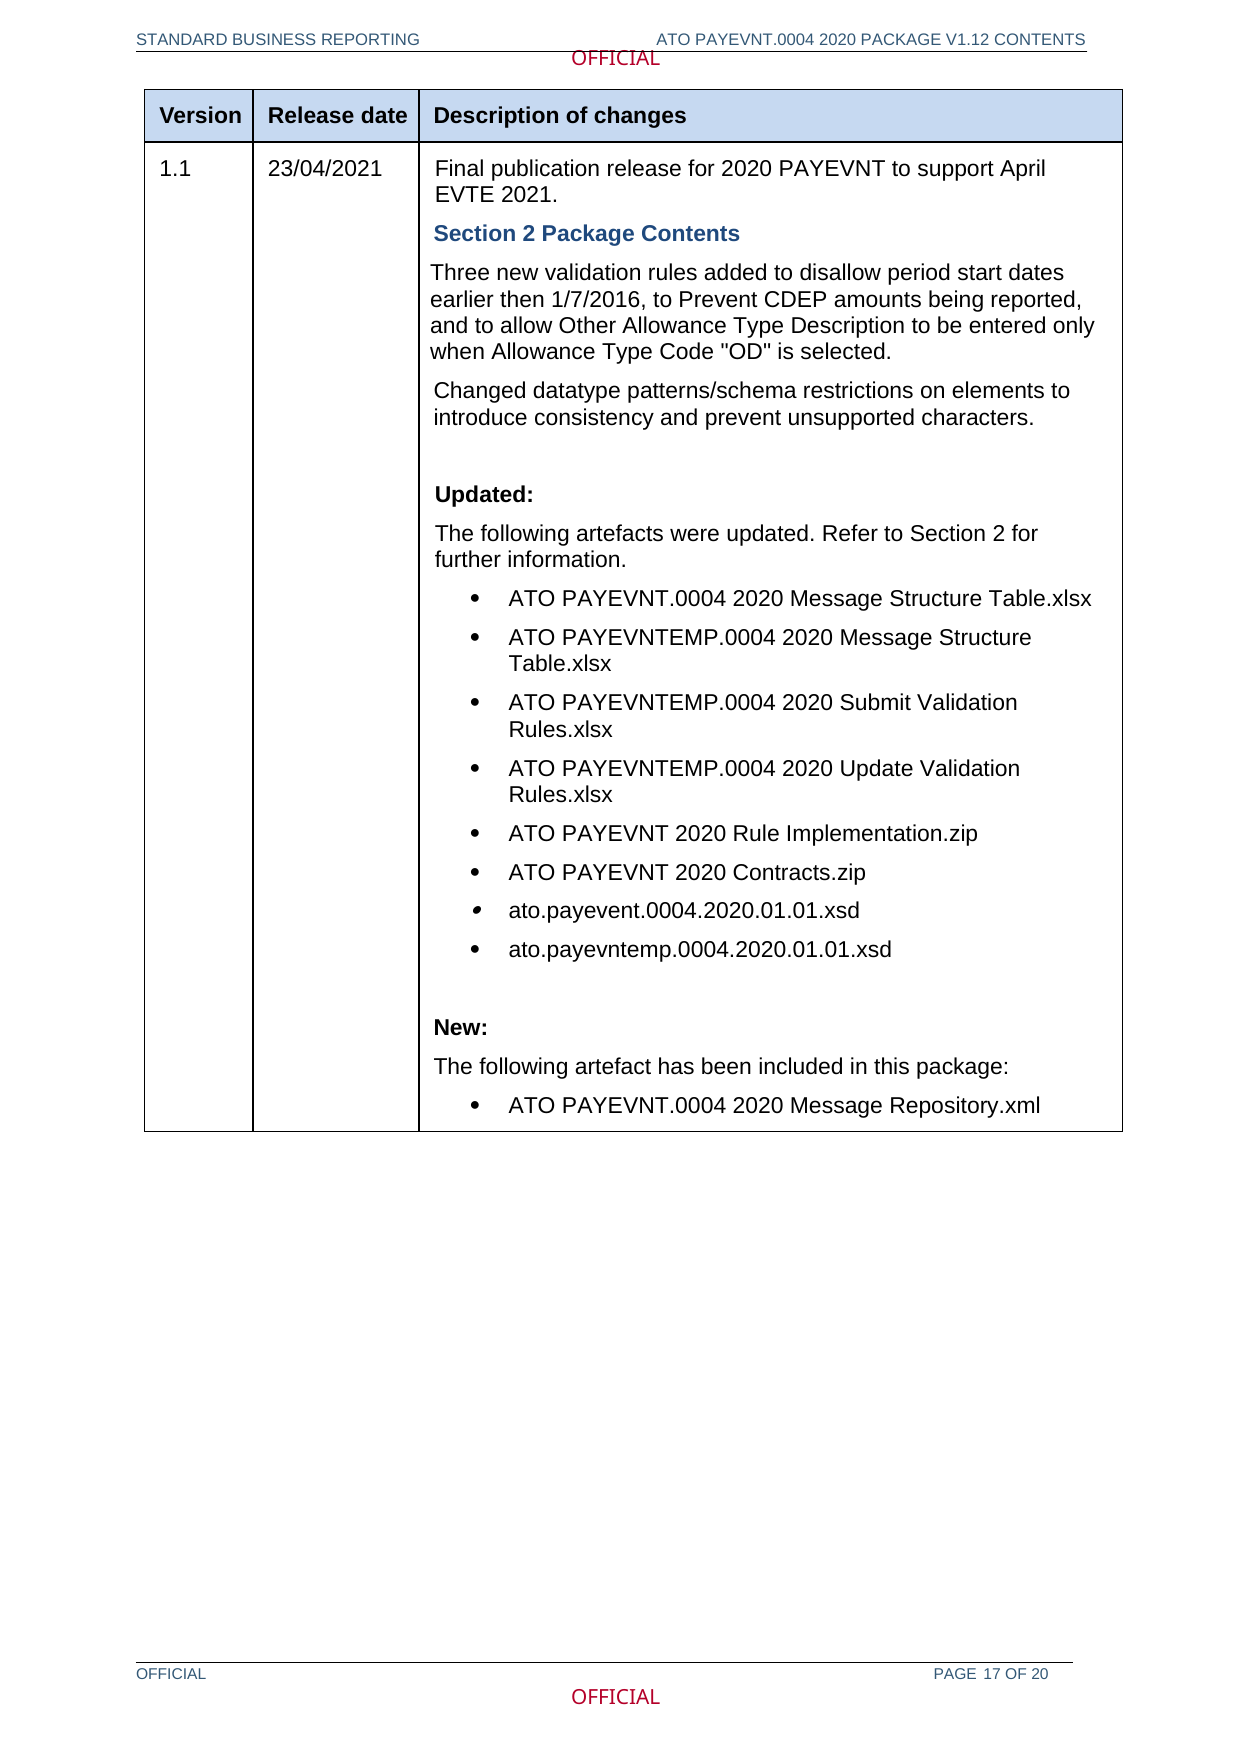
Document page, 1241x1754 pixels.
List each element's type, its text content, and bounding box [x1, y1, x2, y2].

table_header Release date [254, 90, 418, 141]
table_header Description of changes [420, 90, 1122, 141]
table_header Version [145, 90, 252, 141]
table_cell 23/04/2021 [254, 143, 418, 1131]
table_cell 1.1 [145, 143, 252, 1131]
table_cell Final publication release for 2020 PAYEVNT to support April EVTE 2021. Section 2 Package Contents Three new validation rules added to disallow period start dates earlier then 1/7/2016, to Prevent CDEP amounts being reported, and to allow Other Allowance Type Description to be entered only when Allowance Type Code "OD" is selected. Changed datatype patterns/schema restrictions on elements to introduce consistency and prevent unsupported characters. Updated: The following artefacts were updated. Refer to Section 2 for further information. ATO PAYEVNT.0004 2020 Message Structure Table.xlsx ATO PAYEVNTEMP.0004 2020 Message Structure Table.xlsx ATO PAYEVNTEMP.0004 2020 Submit Validation Rules.xlsx ATO PAYEVNTEMP.0004 2020 Update Validation Rules.xlsx ATO PAYEVNT 2020 Rule Implementation.zip ATO PAYEVNT 2020 Contracts.zip ato.payevent.0004.2020.01.01.xsd ato.payevntemp.0004.2020.01.01.xsd New: The following artefact has been included in this package: ATO PAYEVNT.0004 2020 Message Repository.xml [420, 143, 1122, 1131]
